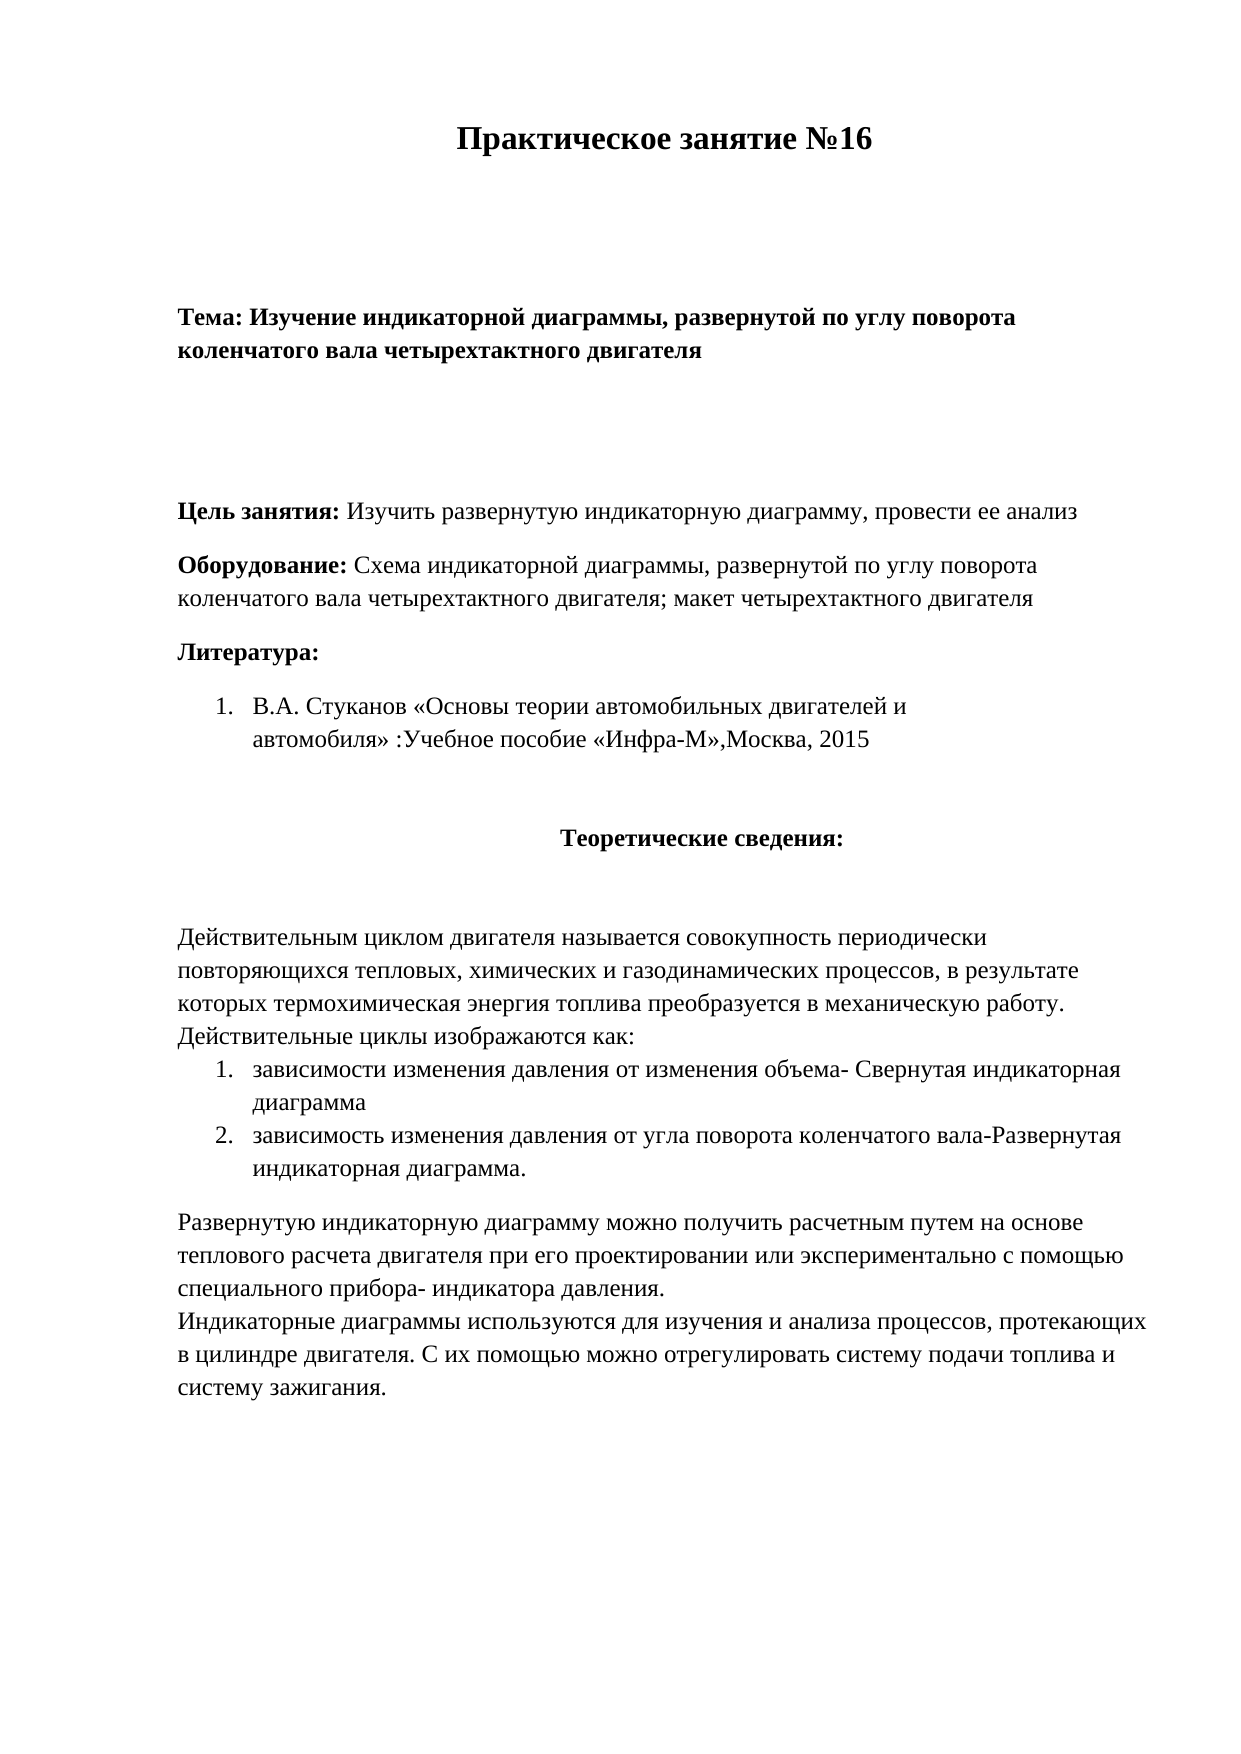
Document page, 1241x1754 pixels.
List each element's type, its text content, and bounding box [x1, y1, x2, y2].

list Действительные циклы изображаются как: [177, 1021, 1152, 1050]
text Тема: Изучение индикаторной диаграммы, развернутой по углу поворота коленчатого вала четырехтактного двигателя [177, 302, 1152, 363]
text Индикаторные диаграммы используются для изучения и анализа процессов, протекающих в цилиндре двигателя. С их помощью можно отрегулировать систему подачи топлива и систему зажигания. [177, 1306, 1152, 1401]
list зависимость изменения давления от угла поворота коленчатого вала-Развернутая индикаторная диаграмма. [215, 1120, 1152, 1182]
text Цель занятия: Изучить развернутую индикаторную диаграмму, провести ее анализ [177, 496, 1152, 525]
text Литература: [177, 637, 1152, 666]
list Действительным циклом двигателя называется совокупность периодически повторяющихся тепловых, химических и газодинамических процессов, в результате которых термохимическая энергия топлива преобразуется в механическую работу. [177, 922, 1152, 1017]
text Практическое занятие №16 [177, 118, 1152, 156]
list зависимости изменения давления от изменения объема- Свернутая индикаторная диаграмма [215, 1054, 1152, 1116]
list В.А. Стуканов «Основы теории автомобильных двигателей и автомобиля» :Учебное пособие «Инфра-М»,Москва, 2015 [215, 691, 1152, 753]
text Развернутую индикаторную диаграмму можно получить расчетным путем на основе теплового расчета двигателя при его проектировании или экспериментально с помощью специального прибора- индикатора давления. [177, 1207, 1152, 1302]
text Оборудование: Схема индикаторной диаграммы, развернутой по углу поворота коленчатого вала четырехтактного двигателя; макет четырехтактного двигателя [177, 550, 1152, 612]
list Теоретические сведения: [252, 823, 1152, 852]
